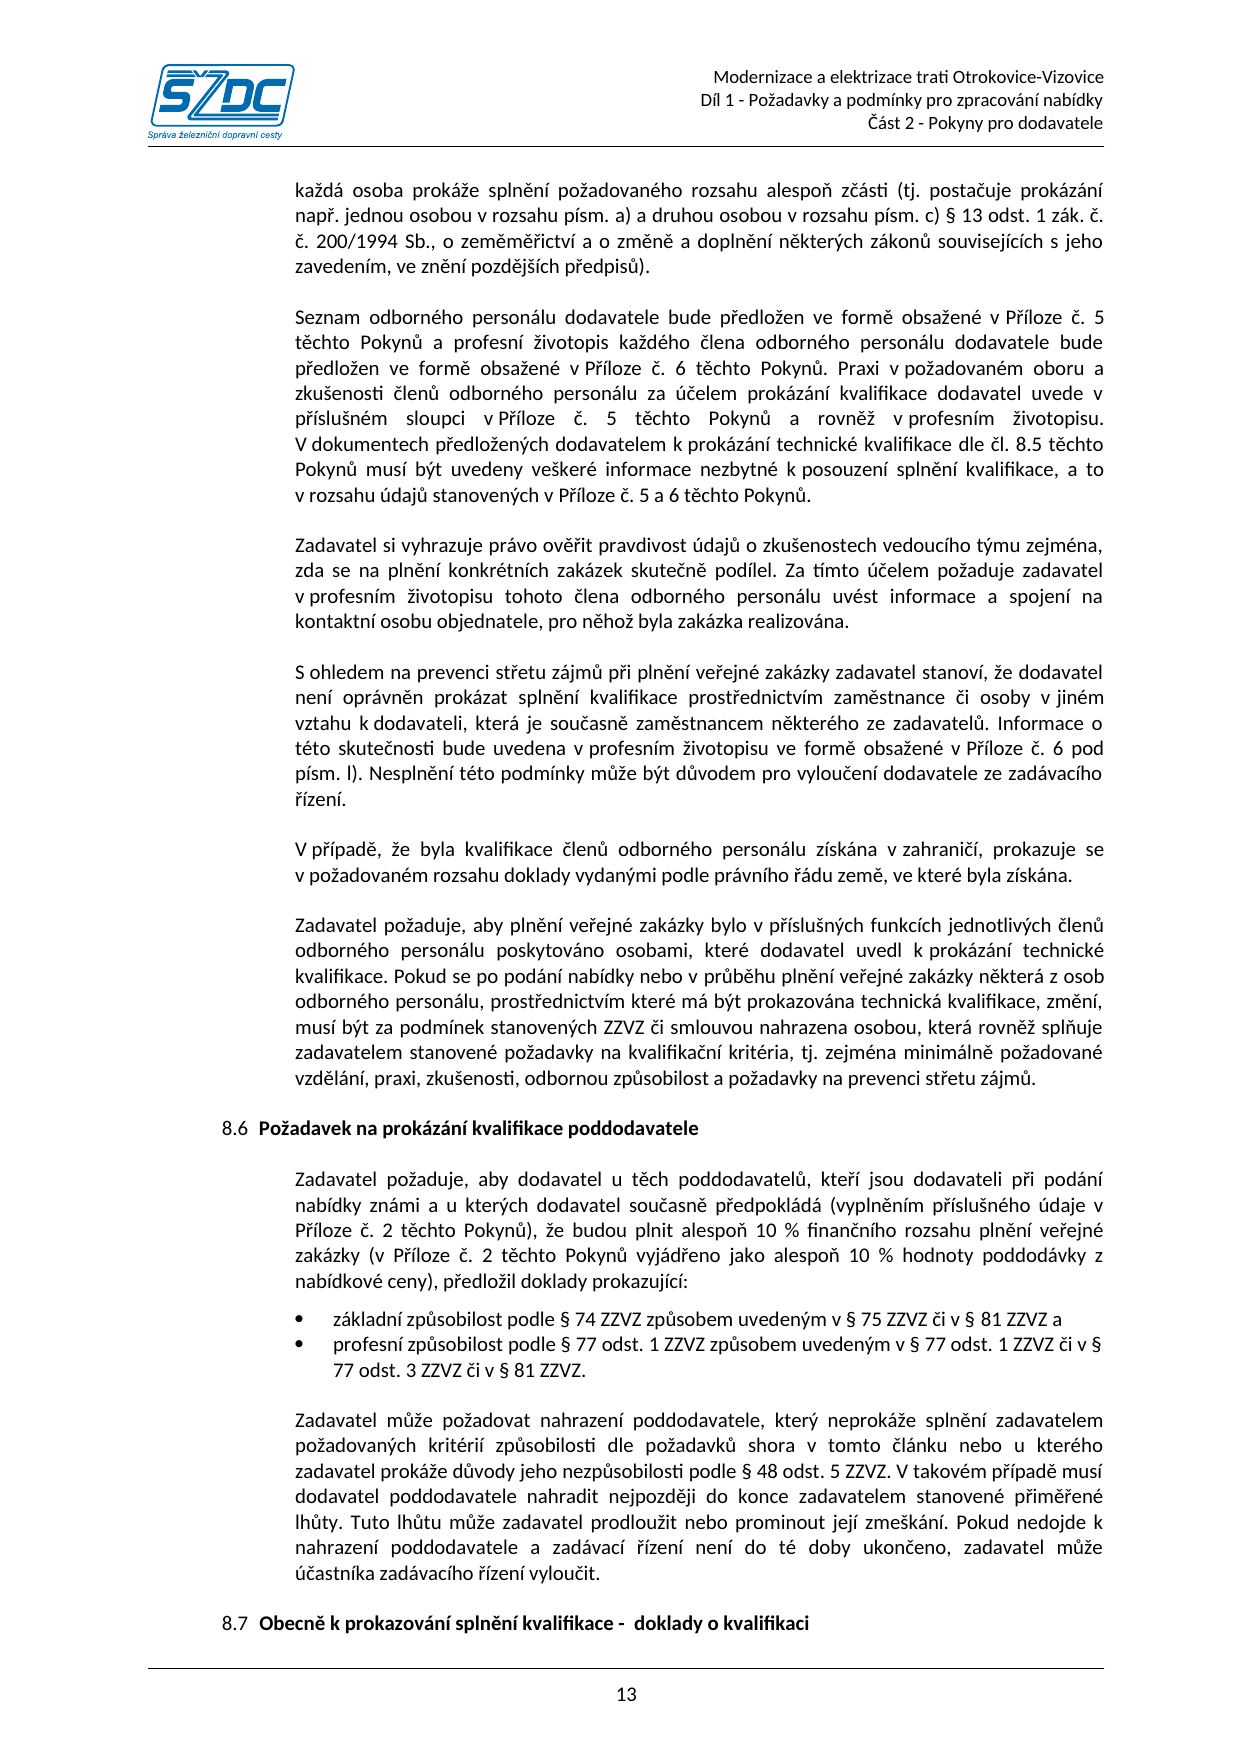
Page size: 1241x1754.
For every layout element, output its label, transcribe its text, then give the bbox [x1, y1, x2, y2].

text Zadavatel může požadovat nahrazení poddodavatele, který neprokáže splnění zadavatelem požadovaných kritérií způsobilosti dle požadavků shora v tomto článku nebo u kterého zadavatel prokáže důvody jeho nezpůsobilosti podle § 48 odst. 5 ZZVZ. V takovém případě musí dodavatel poddodavatele nahradit nejpozději do konce zadavatelem stanovené přiměřené lhůty. Tuto lhůtu může zadavatel prodloužit nebo prominout její zmeškání. Pokud nedojde k nahrazení poddodavatele a zadávací řízení není do té doby ukončeno, zadavatel může účastníka zadávacího řízení vyloučit. [295, 1407, 1104, 1585]
list základní způsobilost podle § 74 ZZVZ způsobem uvedeným v § 75 ZZVZ či v § 81 ZZVZ a [295, 1306, 1104, 1331]
text Seznam odborného personálu dodavatele bude předložen ve formě obsažené v Příloze č. 5 těchto Pokynů a profesní životopis každého člena odborného personálu dodavatele bude předložen ve formě obsažené v Příloze č. 6 těchto Pokynů. Praxi v požadovaném oboru a zkušenosti členů odborného personálu za účelem prokázání kvalifikace dodavatel uvede v příslušném sloupci v Příloze č. 5 těchto Pokynů a rovněž v profesním životopisu. V dokumentech předložených dodavatelem k prokázání technické kvalifikace dle čl. 8.5 těchto Pokynů musí být uvedeny veškeré informace nezbytné k posouzení splnění kvalifikace, a to v rozsahu údajů stanovených v Příloze č. 5 a 6 těchto Pokynů. [295, 304, 1104, 507]
list Požadavek na prokázání kvalifikace poddodavatele [222, 1116, 1104, 1141]
list Obecně k prokazování splnění kvalifikace - doklady o kvalifikaci [222, 1611, 1104, 1636]
list profesní způsobilost podle § 77 odst. 1 ZZVZ způsobem uvedeným v § 77 odst. 1 ZZVZ či v § 77 odst. 3 ZZVZ či v § 81 ZZVZ. [295, 1331, 1104, 1382]
text Zadavatel požaduje, aby plnění veřejné zakázky bylo v příslušných funkcích jednotlivých členů odborného personálu poskytováno osobami, které dodavatel uvedl k prokázání technické kvalifikace. Pokud se po podání nabídky nebo v průběhu plnění veřejné zakázky některá z osob odborného personálu, prostřednictvím které má být prokazována technická kvalifikace, změní, musí být za podmínek stanovených ZZVZ či smlouvou nahrazena osobou, která rovněž splňuje zadavatelem stanovené požadavky na kvalifikační kritéria, tj. zejména minimálně požadované vzdělání, praxi, zkušenosti, odbornou způsobilost a požadavky na prevenci střetu zájmů. [295, 912, 1104, 1090]
text Zadavatel si vyhrazuje právo ověřit pravdivost údajů o zkušenostech vedoucího týmu zejména, zda se na plnění konkrétních zakázek skutečně podílel. Za tímto účelem požaduje zadavatel v profesním životopisu tohoto člena odborného personálu uvést informace a spojení na kontaktní osobu objednatele, pro něhož byla zakázka realizována. [295, 532, 1104, 634]
text Zadavatel požaduje, aby dodavatel u těch poddodavatelů, kteří jsou dodavateli při podání nabídky známi a u kterých dodavatel současně předpokládá (vyplněním příslušného údaje v Příloze č. 2 těchto Pokynů), že budou plnit alespoň 10 % finančního rozsahu plnění veřejné zakázky (v Příloze č. 2 těchto Pokynů vyjádřeno jako alespoň 10 % hodnoty poddodávky z nabídkové ceny), předložil doklady prokazující: [295, 1166, 1104, 1293]
text V případě, že byla kvalifikace členů odborného personálu získána v zahraničí, prokazuje se v požadovaném rozsahu doklady vydanými podle právního řádu země, ve které byla získána. [295, 836, 1104, 887]
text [295, 177, 1104, 279]
text S ohledem na prevenci střetu zájmů při plnění veřejné zakázky zadavatel stanoví, že dodavatel není oprávněn prokázat splnění kvalifikace prostřednictvím zaměstnance či osoby v jiném vztahu k dodavateli, která je současně zaměstnancem některého ze zadavatelů. Informace o této skutečnosti bude uvedena v profesním životopisu ve formě obsažené v Příloze č. 6 pod písm. l). Nesplnění této podmínky může být důvodem pro vyloučení dodavatele ze zadávacího řízení. [295, 659, 1104, 811]
